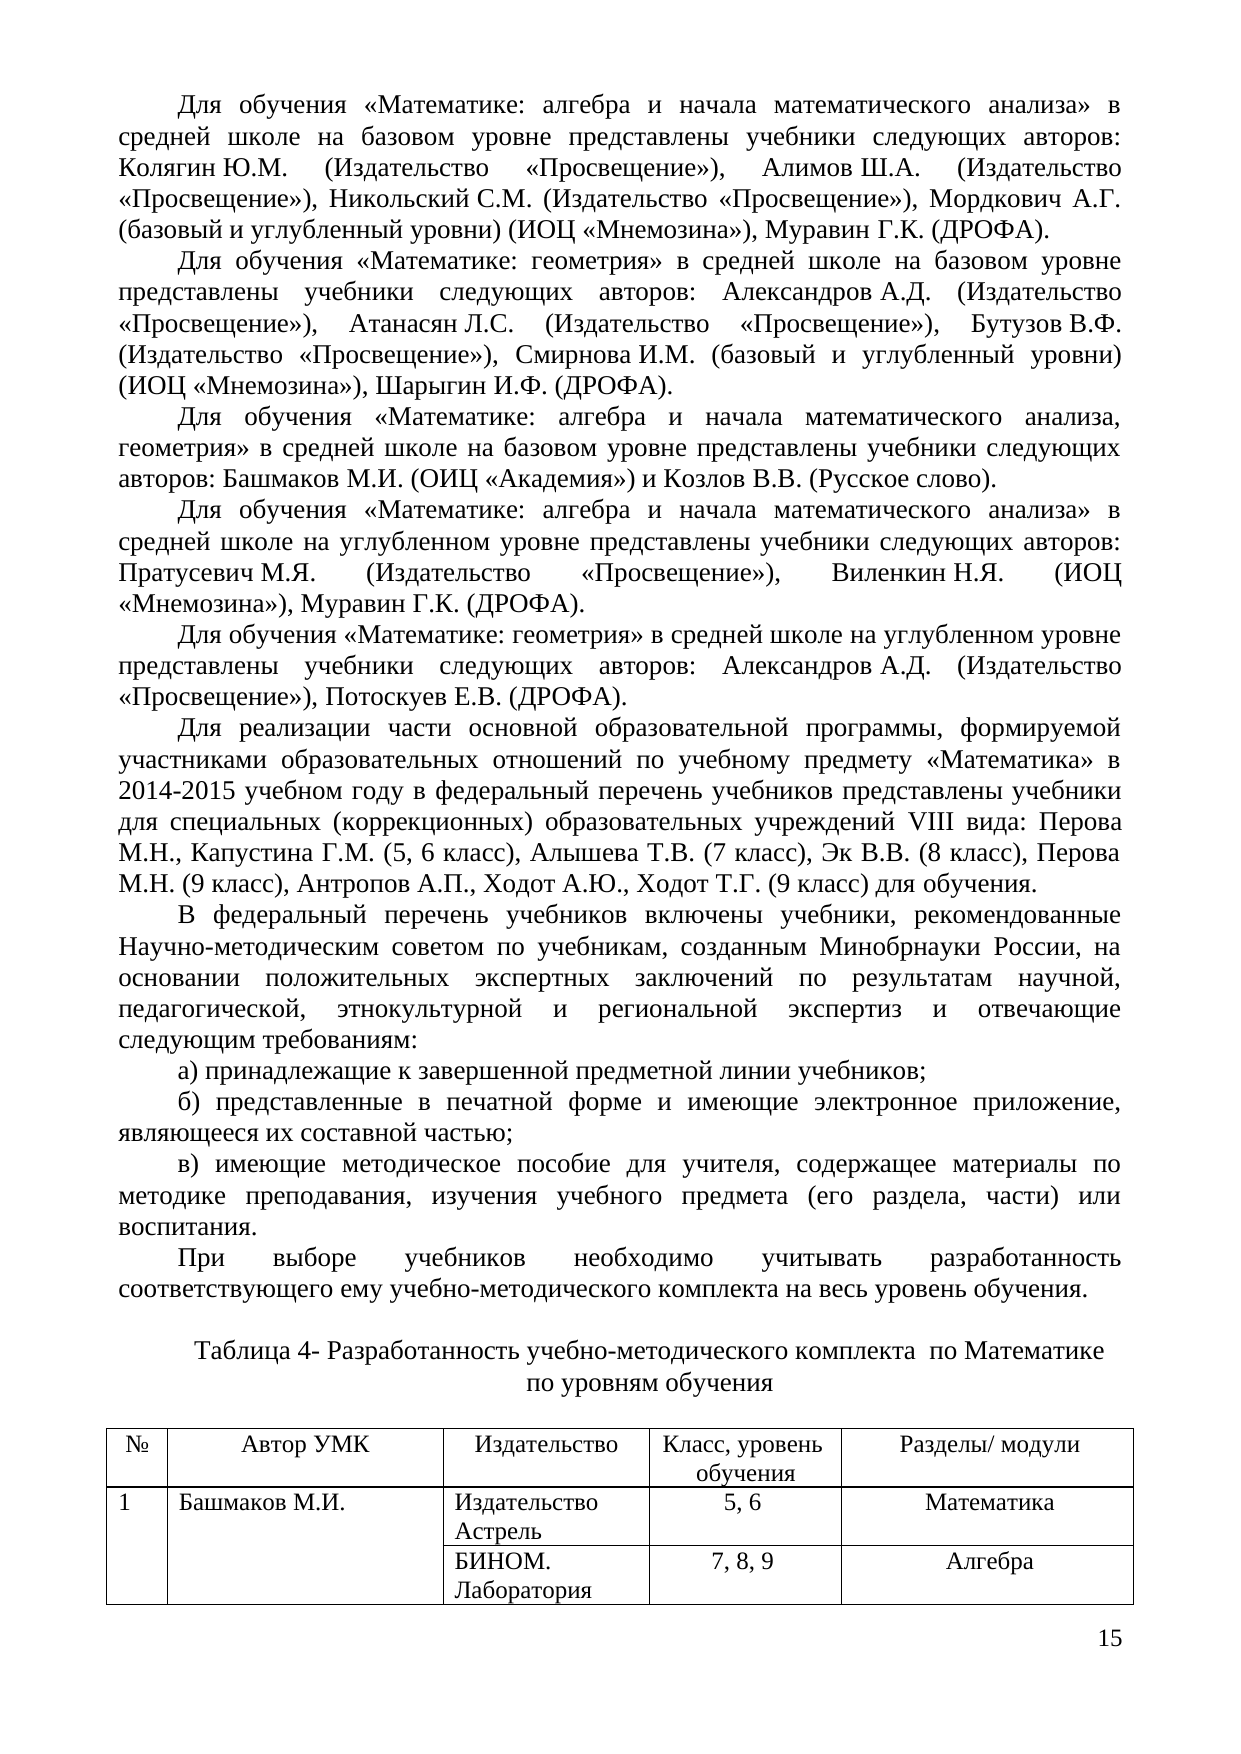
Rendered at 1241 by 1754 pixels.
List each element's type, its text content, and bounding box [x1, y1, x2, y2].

table_header Издательство [444, 1429, 649, 1486]
table_cell Башмаков М.И. [168, 1488, 443, 1603]
table_header Класс, уровень обучения [650, 1429, 841, 1486]
text а) принадлежащие к завершенной предметной линии учебников; [118, 1054, 1122, 1085]
text б) представленные в печатной форме и имеющие электронное приложение, являющееся их составной частью; [118, 1085, 1122, 1148]
table_cell Издательство Астрель [444, 1488, 649, 1545]
text Для реализации части основной образовательной программы, формируемой участниками образовательных отношений по учебному предмету «Математика» в 2014-2015 учебном году в федеральный перечень учебников представлены учебники для специальных (коррекционных) образовательных учреждений VIII вида: Перова М.Н., Капустина Г.М. (5, 6 класс), Алышева Т.В. (7 класс), Эк В.В. (8 класс), Перова М.Н. (9 класс), Антропов А.П., Ходот А.Ю., Ходот Т.Г. (9 класс) для обучения. [118, 712, 1122, 898]
text Для обучения «Математике: алгебра и начала математического анализа, геометрия» в средней школе на базовом уровне представлены учебники следующих авторов: Башмаков М.И. (ОИЦ «Академия») и Козлов В.В. (Русское слово). [118, 400, 1122, 493]
table_cell 5, 6 [650, 1488, 841, 1545]
table_cell 1 [107, 1488, 167, 1603]
text Таблица 4- Разработанность учебно-методического комплекта по Математике [118, 1334, 1122, 1366]
text в) имеющие методическое пособие для учителя, содержащее материалы по методике преподавания, изучения учебного предмета (его раздела, части) или воспитания. [118, 1148, 1122, 1241]
text Для обучения «Математике: алгебра и начала математического анализа» в средней школе на углубленном уровне представлены учебники следующих авторов: Пратусевич М.Я. (Издательство «Просвещение»), Виленкин Н.Я. (ИОЦ «Мнемозина»), Муравин Г.К. (ДРОФА). [118, 493, 1122, 618]
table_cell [444, 1546, 649, 1603]
text Для обучения «Математике: геометрия» в средней школе на базовом уровне представлены учебники следующих авторов: Александров А.Д. (Издательство «Просвещение»), Атанасян Л.С. (Издательство «Просвещение»), Бутузов В.Ф. (Издательство «Просвещение»), Смирнова И.М. (базовый и углубленный уровни) (ИОЦ «Мнемозина»), Шарыгин И.Ф. (ДРОФА). [118, 244, 1122, 400]
text Для обучения «Математике: алгебра и начала математического анализа» в средней школе на базовом уровне представлены учебники следующих авторов: Колягин Ю.М. (Издательство «Просвещение»), Алимов Ш.А. (Издательство «Просвещение»), Никольский С.М. (Издательство «Просвещение»), Мордкович А.Г. (базовый и углубленный уровни) (ИОЦ «Мнемозина»), Муравин Г.К. (ДРОФА). [118, 89, 1122, 244]
text Для обучения «Математике: геометрия» в средней школе на углубленном уровне представлены учебники следующих авторов: Александров А.Д. (Издательство «Просвещение»), Потоскуев Е.В. (ДРОФА). [118, 618, 1122, 712]
table_cell Математика [842, 1488, 1133, 1545]
text При выборе учебников необходимо учитывать разработанность соответствующего ему учебно-методического комплекта на весь уровень обучения. [118, 1241, 1122, 1303]
table_cell Алгебра [842, 1546, 1133, 1603]
table_header Разделы/ модули [842, 1429, 1133, 1486]
table_header № [107, 1429, 167, 1486]
text В федеральный перечень учебников включены учебники, рекомендованные Научно-методическим советом по учебникам, созданным Минобрнауки России, на основании положительных экспертных заключений по результатам научной, педагогической, этнокультурной и региональной экспертиз и отвечающие следующим требованиям: [118, 898, 1122, 1054]
text по уровням обучения [118, 1366, 1122, 1397]
table_header Автор УМК [168, 1429, 443, 1486]
table_cell 7, 8, 9 [650, 1546, 841, 1603]
